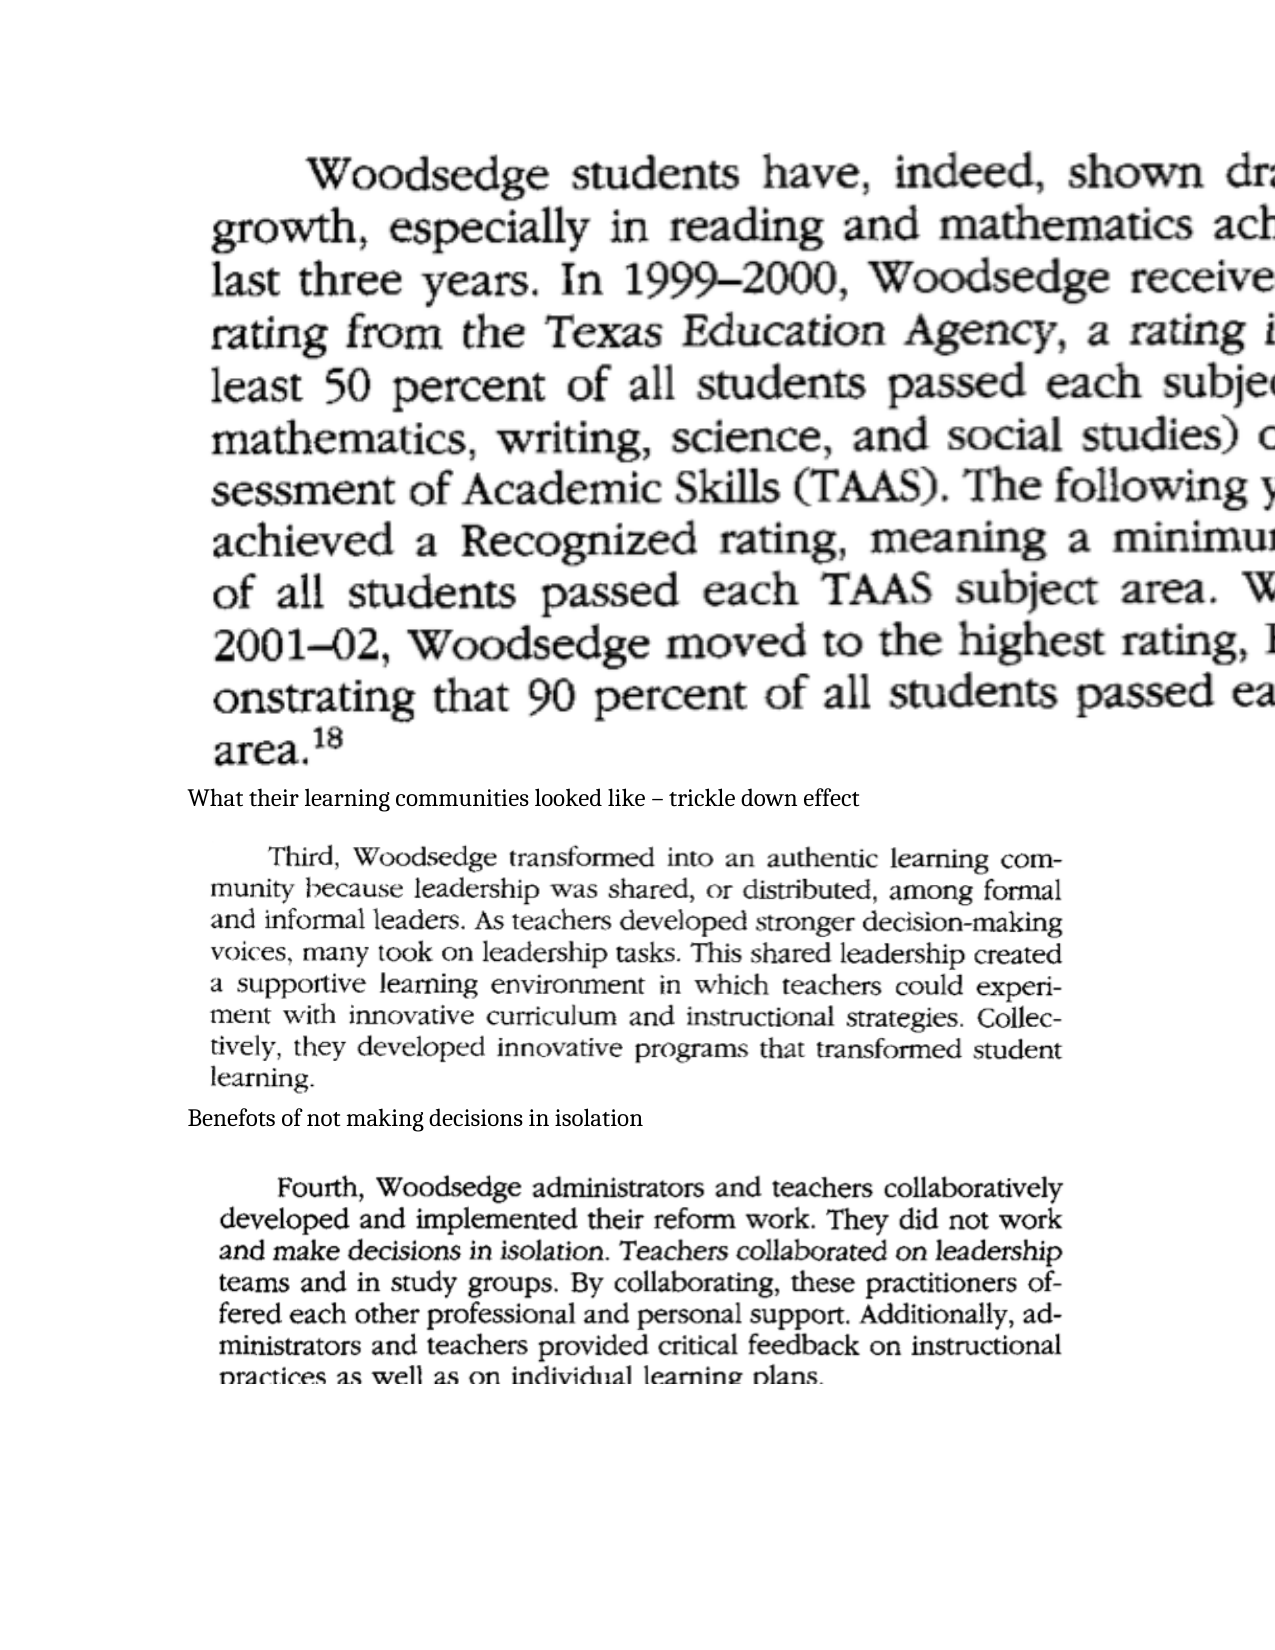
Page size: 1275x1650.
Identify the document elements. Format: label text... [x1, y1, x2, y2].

picture [187, 150, 1275, 785]
picture [187, 1132, 1088, 1384]
picture [187, 841, 1088, 1104]
text Benefots of not making decisions in isolation [187, 1104, 1087, 1132]
text What their learning communities looked like – trickle down effect [187, 785, 1087, 813]
